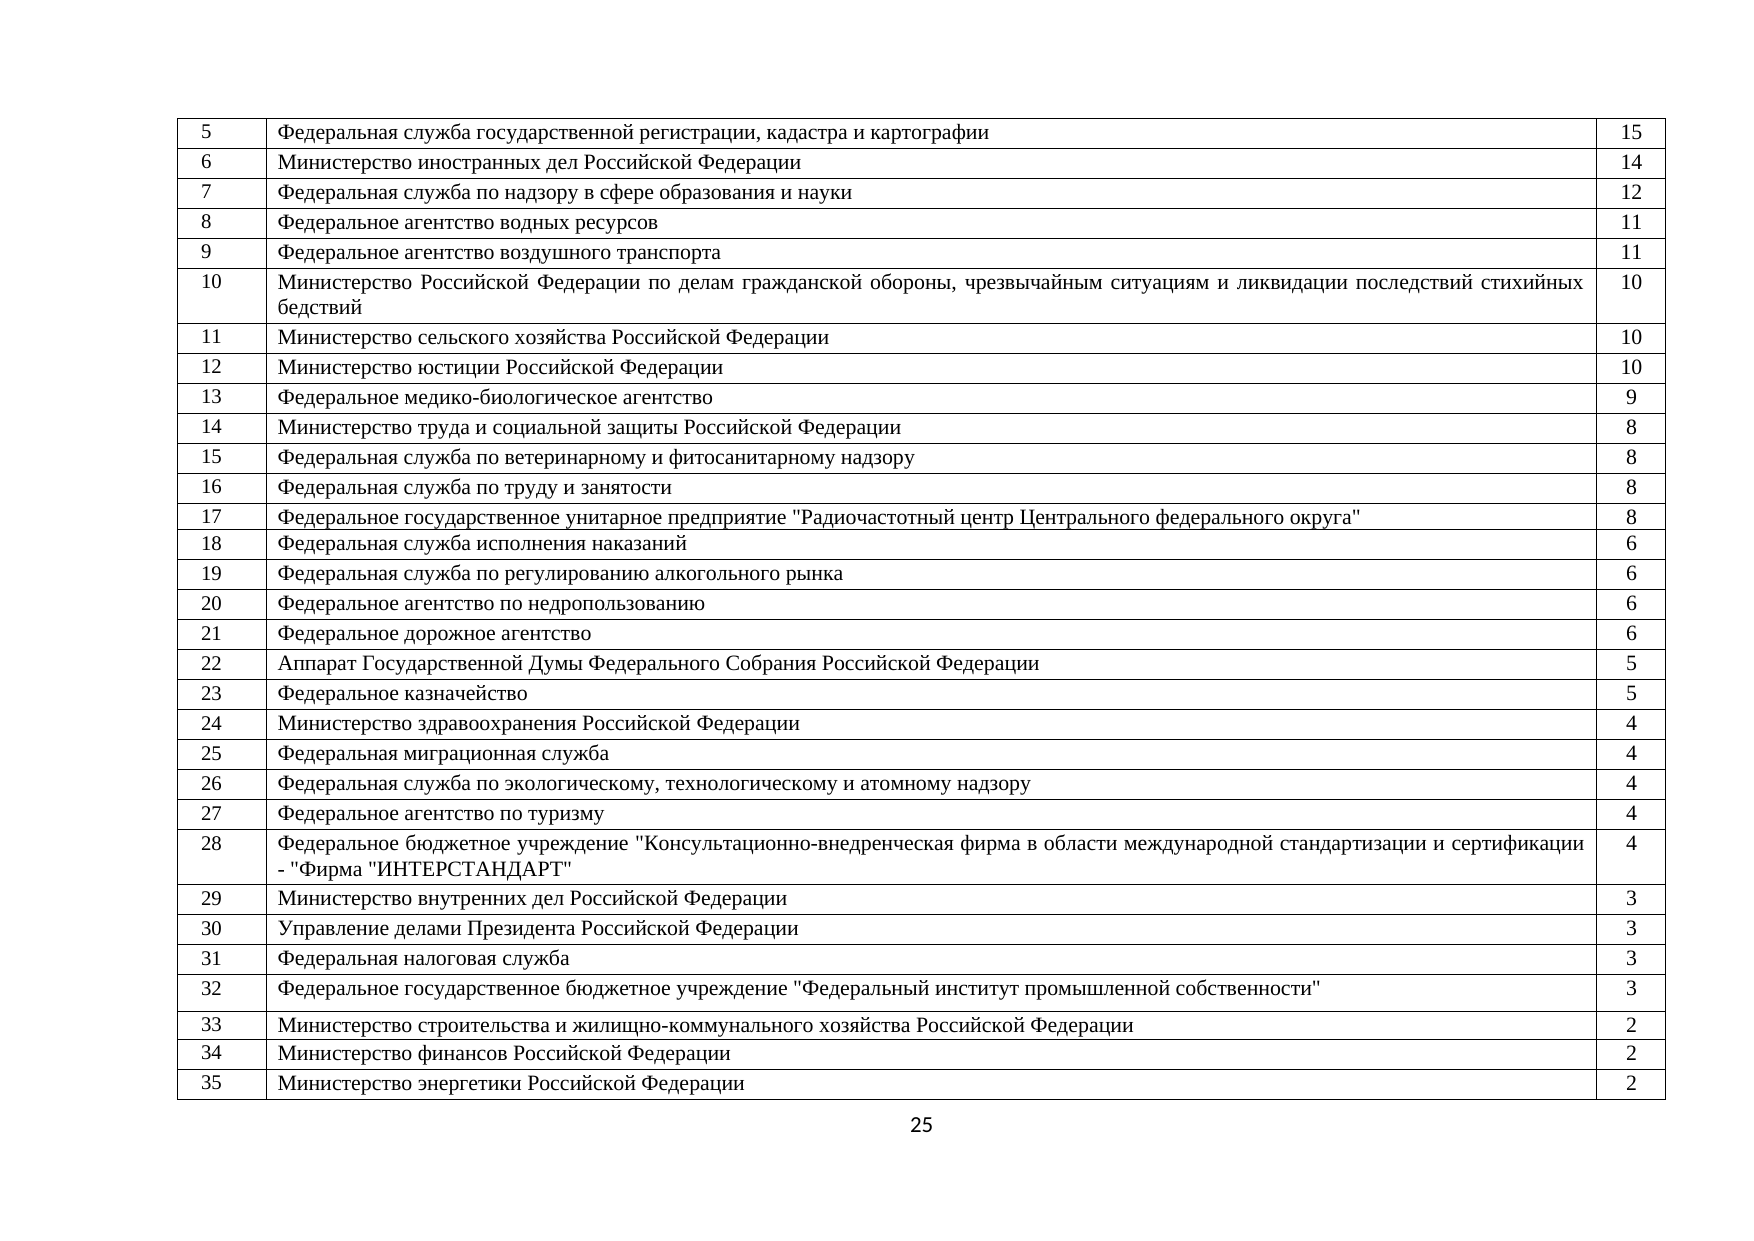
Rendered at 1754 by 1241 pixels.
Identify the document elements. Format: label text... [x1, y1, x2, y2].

table_cell [178, 530, 266, 559]
table_cell Федеральное агентство воздушного транспорта [267, 239, 1596, 268]
table_cell 9 [1597, 384, 1665, 413]
table_cell [178, 770, 266, 799]
table_cell 8 [1597, 474, 1665, 503]
table_cell Министерство финансов Российской Федерации [267, 1040, 1596, 1069]
table_cell Федеральная служба по надзору в сфере образования и науки [267, 179, 1596, 208]
table_cell [178, 710, 266, 739]
table_cell Федеральная служба по экологическому, технологическому и атомному надзору [267, 770, 1596, 799]
table_cell 10 [1597, 269, 1665, 323]
table_cell [178, 269, 266, 323]
table_cell [178, 119, 266, 148]
table_cell Министерство сельского хозяйства Российской Федерации [267, 324, 1596, 353]
table_cell 8 [1597, 504, 1665, 529]
table_cell 10 [1597, 324, 1665, 353]
table_cell Федеральное агентство по недропользованию [267, 590, 1596, 619]
table_cell [178, 324, 266, 353]
table_cell Федеральное дорожное агентство [267, 620, 1596, 649]
table_cell 14 [1597, 149, 1665, 178]
table_cell 4 [1597, 740, 1665, 769]
table_cell [178, 384, 266, 413]
table_cell 11 [1597, 209, 1665, 238]
table_cell 6 [1597, 560, 1665, 589]
table_cell [178, 354, 266, 383]
table_cell [178, 239, 266, 268]
table_cell 5 [1597, 650, 1665, 679]
table_cell Министерство юстиции Российской Федерации [267, 354, 1596, 383]
table_cell Федеральная миграционная служба [267, 740, 1596, 769]
table_cell Федеральная служба по труду и занятости [267, 474, 1596, 503]
table_cell [178, 800, 266, 829]
table_cell [178, 975, 266, 1011]
table_cell Министерство строительства и жилищно-коммунального хозяйства Российской Федерации [267, 1012, 1596, 1039]
table_cell 3 [1597, 915, 1665, 944]
table_cell [178, 945, 266, 974]
table_cell [178, 149, 266, 178]
table_cell [178, 680, 266, 709]
table_cell Министерство труда и социальной защиты Российской Федерации [267, 414, 1596, 443]
table_cell [178, 740, 266, 769]
table_cell 2 [1597, 1070, 1665, 1099]
table_cell [178, 915, 266, 944]
table_cell Управление делами Президента Российской Федерации [267, 915, 1596, 944]
table_cell Министерство иностранных дел Российской Федерации [267, 149, 1596, 178]
table_cell Федеральная служба по регулированию алкогольного рынка [267, 560, 1596, 589]
table_cell Федеральное государственное унитарное предприятие "Радиочастотный центр Центрального федерального округа" [267, 504, 1596, 529]
table_cell [178, 560, 266, 589]
table_cell 6 [1597, 590, 1665, 619]
table_cell [178, 474, 266, 503]
table_cell [178, 179, 266, 208]
table_cell 8 [1597, 444, 1665, 473]
table_cell Федеральная налоговая служба [267, 945, 1596, 974]
table_cell Федеральное государственное бюджетное учреждение "Федеральный институт промышленной собственности" [267, 975, 1596, 1011]
table_cell 5 [1597, 680, 1665, 709]
table_cell Министерство энергетики Российской Федерации [267, 1070, 1596, 1099]
table_cell [178, 209, 266, 238]
table_cell 6 [1597, 530, 1665, 559]
table_cell 4 [1597, 830, 1665, 884]
table_cell 12 [1597, 179, 1665, 208]
table_cell Федеральная служба исполнения наказаний [267, 530, 1596, 559]
table_cell [178, 650, 266, 679]
table_cell 3 [1597, 885, 1665, 914]
table_cell [178, 414, 266, 443]
table_cell 4 [1597, 710, 1665, 739]
table_cell 4 [1597, 800, 1665, 829]
table_cell 11 [1597, 239, 1665, 268]
table_cell 10 [1597, 354, 1665, 383]
table_cell [178, 1012, 266, 1039]
table_cell 6 [1597, 620, 1665, 649]
table_cell Федеральное казначейство [267, 680, 1596, 709]
table_cell [178, 885, 266, 914]
table_cell Министерство внутренних дел Российской Федерации [267, 885, 1596, 914]
table_cell 2 [1597, 1012, 1665, 1039]
table_cell [178, 830, 266, 884]
table_cell [178, 620, 266, 649]
table_cell [178, 444, 266, 473]
table_cell 15 [1597, 119, 1665, 148]
table_cell Федеральное медико-биологическое агентство [267, 384, 1596, 413]
table_cell [178, 504, 266, 529]
table_cell Аппарат Государственной Думы Федерального Собрания Российской Федерации [267, 650, 1596, 679]
table_cell [178, 590, 266, 619]
table_cell Федеральная служба государственной регистрации, кадастра и картографии [267, 119, 1596, 148]
table_cell [178, 1040, 266, 1069]
table_cell 2 [1597, 1040, 1665, 1069]
table_cell 8 [1597, 414, 1665, 443]
table_cell 3 [1597, 975, 1665, 1011]
table_cell Федеральная служба по ветеринарному и фитосанитарному надзору [267, 444, 1596, 473]
table_cell Министерство Российской Федерации по делам гражданской обороны, чрезвычайным ситуациям и ликвидации последствий стихийных бедствий [267, 269, 1596, 323]
table_cell 3 [1597, 945, 1665, 974]
table_cell Министерство здравоохранения Российской Федерации [267, 710, 1596, 739]
table_cell Федеральное агентство водных ресурсов [267, 209, 1596, 238]
table_cell Федеральное агентство по туризму [267, 800, 1596, 829]
table_cell Федеральное бюджетное учреждение "Консультационно-внедренческая фирма в области международной стандартизации и сертификации - "Фирма "ИНТЕРСТАНДАРТ" [267, 830, 1596, 884]
table_cell 4 [1597, 770, 1665, 799]
table_cell [178, 1070, 266, 1099]
